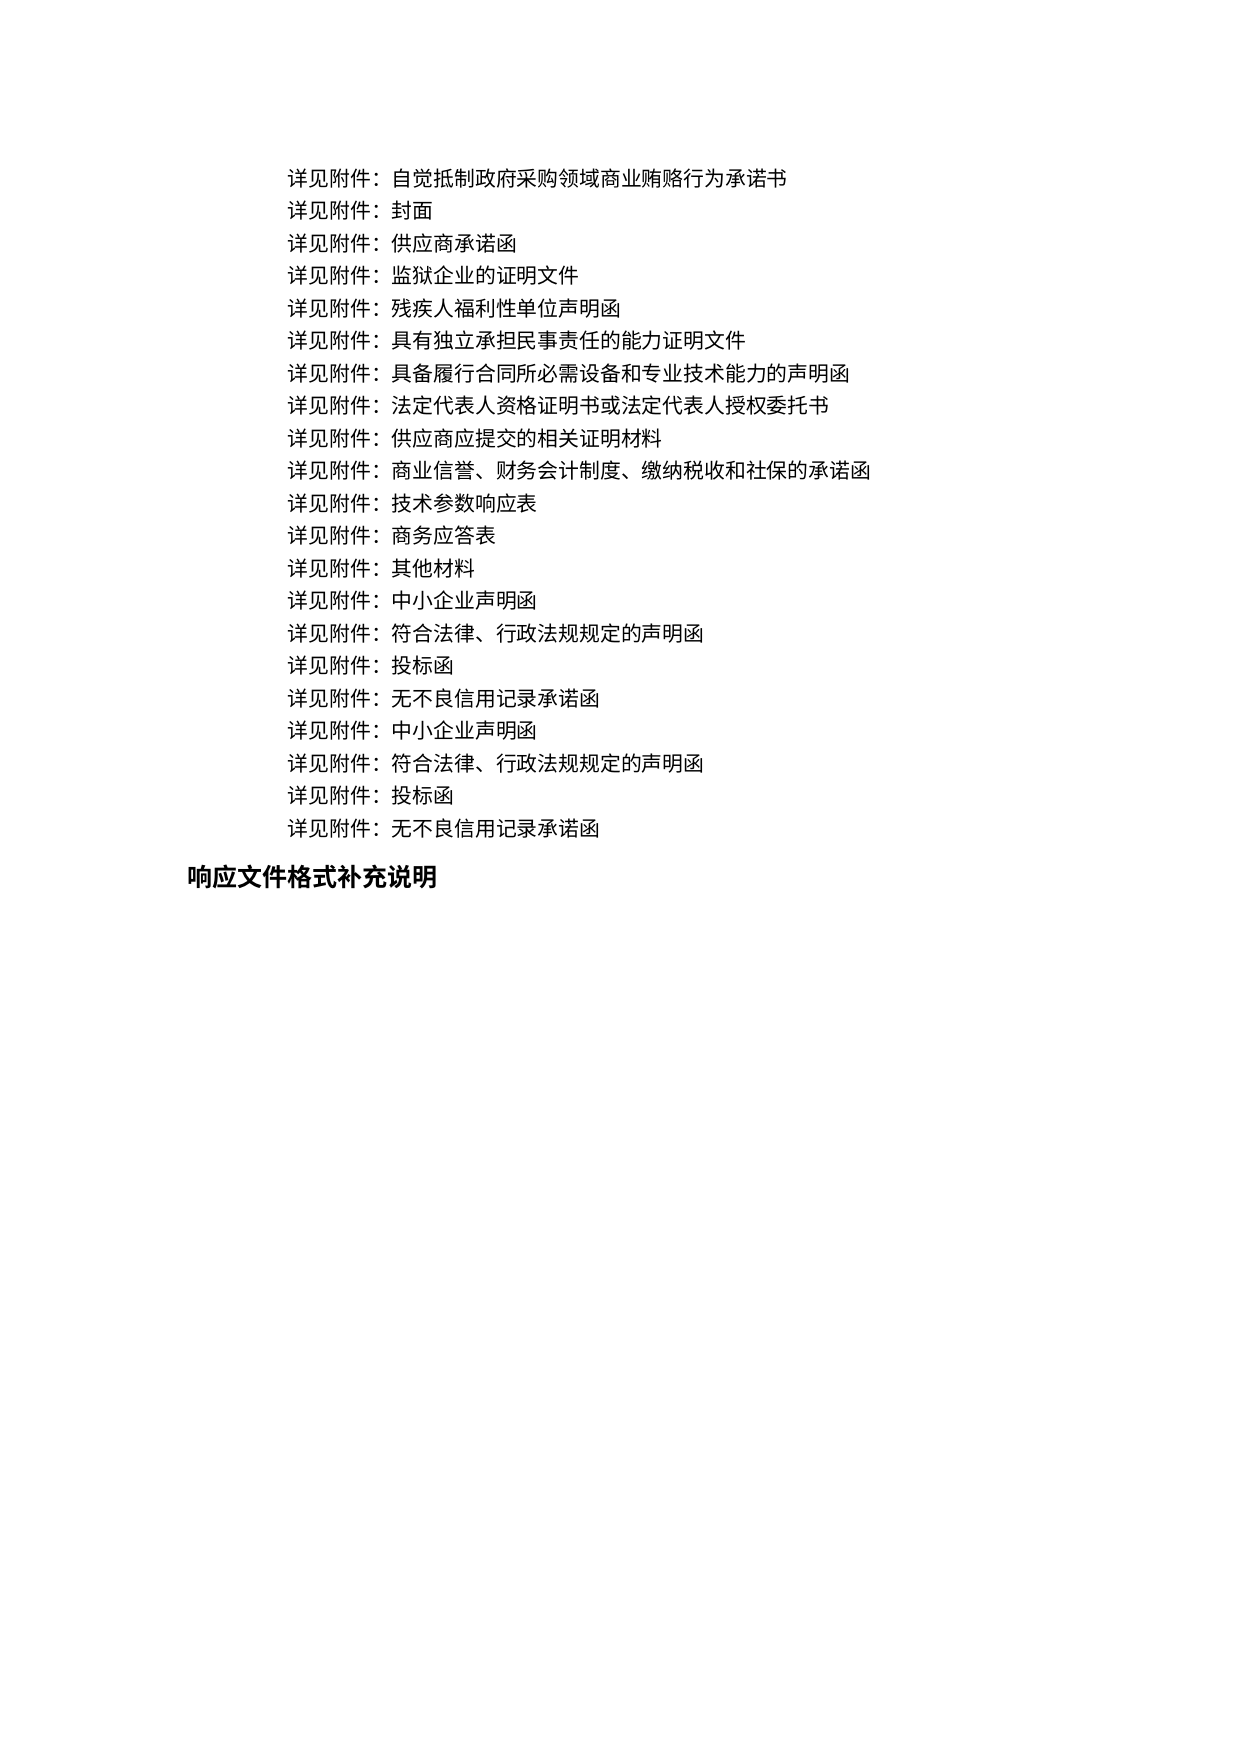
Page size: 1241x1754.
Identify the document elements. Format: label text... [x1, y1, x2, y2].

text 详见附件：符合法律、行政法规规定的声明函 [187, 617, 1053, 649]
text 详见附件：法定代表人资格证明书或法定代表人授权委托书 [187, 389, 1053, 422]
text 详见附件：供应商承诺函 [187, 227, 1053, 259]
text 详见附件：监狱企业的证明文件 [187, 259, 1053, 292]
text 详见附件：无不良信用记录承诺函 [187, 812, 1053, 844]
text 详见附件：投标函 [187, 649, 1053, 682]
text 详见附件：技术参数响应表 [187, 487, 1053, 519]
text 详见附件：无不良信用记录承诺函 [187, 682, 1053, 714]
text 详见附件：具备履行合同所必需设备和专业技术能力的声明函 [187, 357, 1053, 389]
text 详见附件：商务应答表 [187, 519, 1053, 552]
text 详见附件：商业信誉、财务会计制度、缴纳税收和社保的承诺函 [187, 454, 1053, 487]
text 详见附件：其他材料 [187, 552, 1053, 584]
text 详见附件：符合法律、行政法规规定的声明函 [187, 747, 1053, 779]
text 详见附件：投标函 [187, 779, 1053, 812]
text 详见附件：中小企业声明函 [187, 584, 1053, 617]
text 详见附件：供应商应提交的相关证明材料 [187, 422, 1053, 454]
text 详见附件：中小企业声明函 [187, 714, 1053, 747]
text 详见附件：残疾人福利性单位声明函 [187, 292, 1053, 324]
text 详见附件：封面 [187, 194, 1053, 227]
text 详见附件：具有独立承担民事责任的能力证明文件 [187, 324, 1053, 357]
text 响应文件格式补充说明 [187, 844, 1053, 909]
text 详见附件：自觉抵制政府采购领域商业贿赂行为承诺书 [187, 162, 1053, 194]
